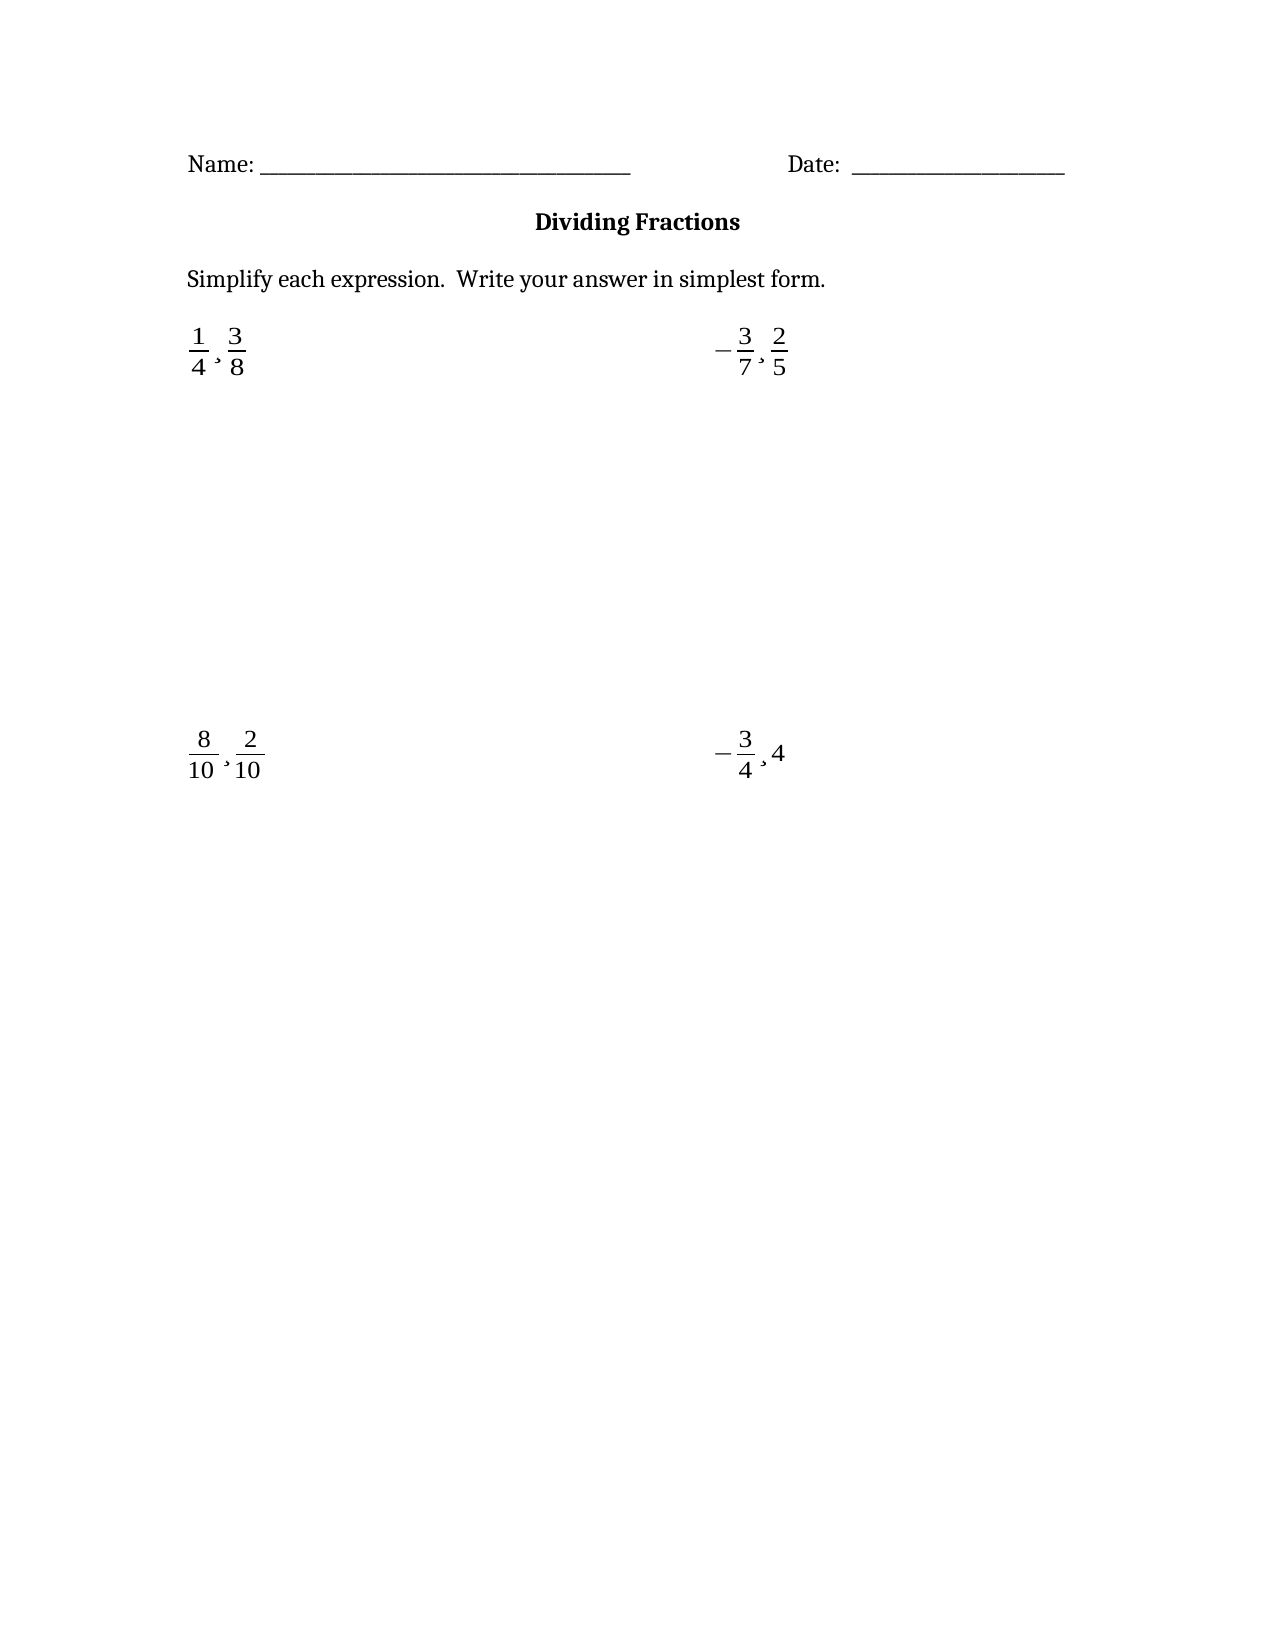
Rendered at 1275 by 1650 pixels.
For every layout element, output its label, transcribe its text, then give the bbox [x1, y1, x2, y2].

text Simplify each expression. Write your answer in simplest form. [187, 265, 1087, 294]
text Dividing Fractions [187, 207, 1087, 236]
text Name: ________________________________________ Date: _______________________ [187, 150, 1087, 179]
